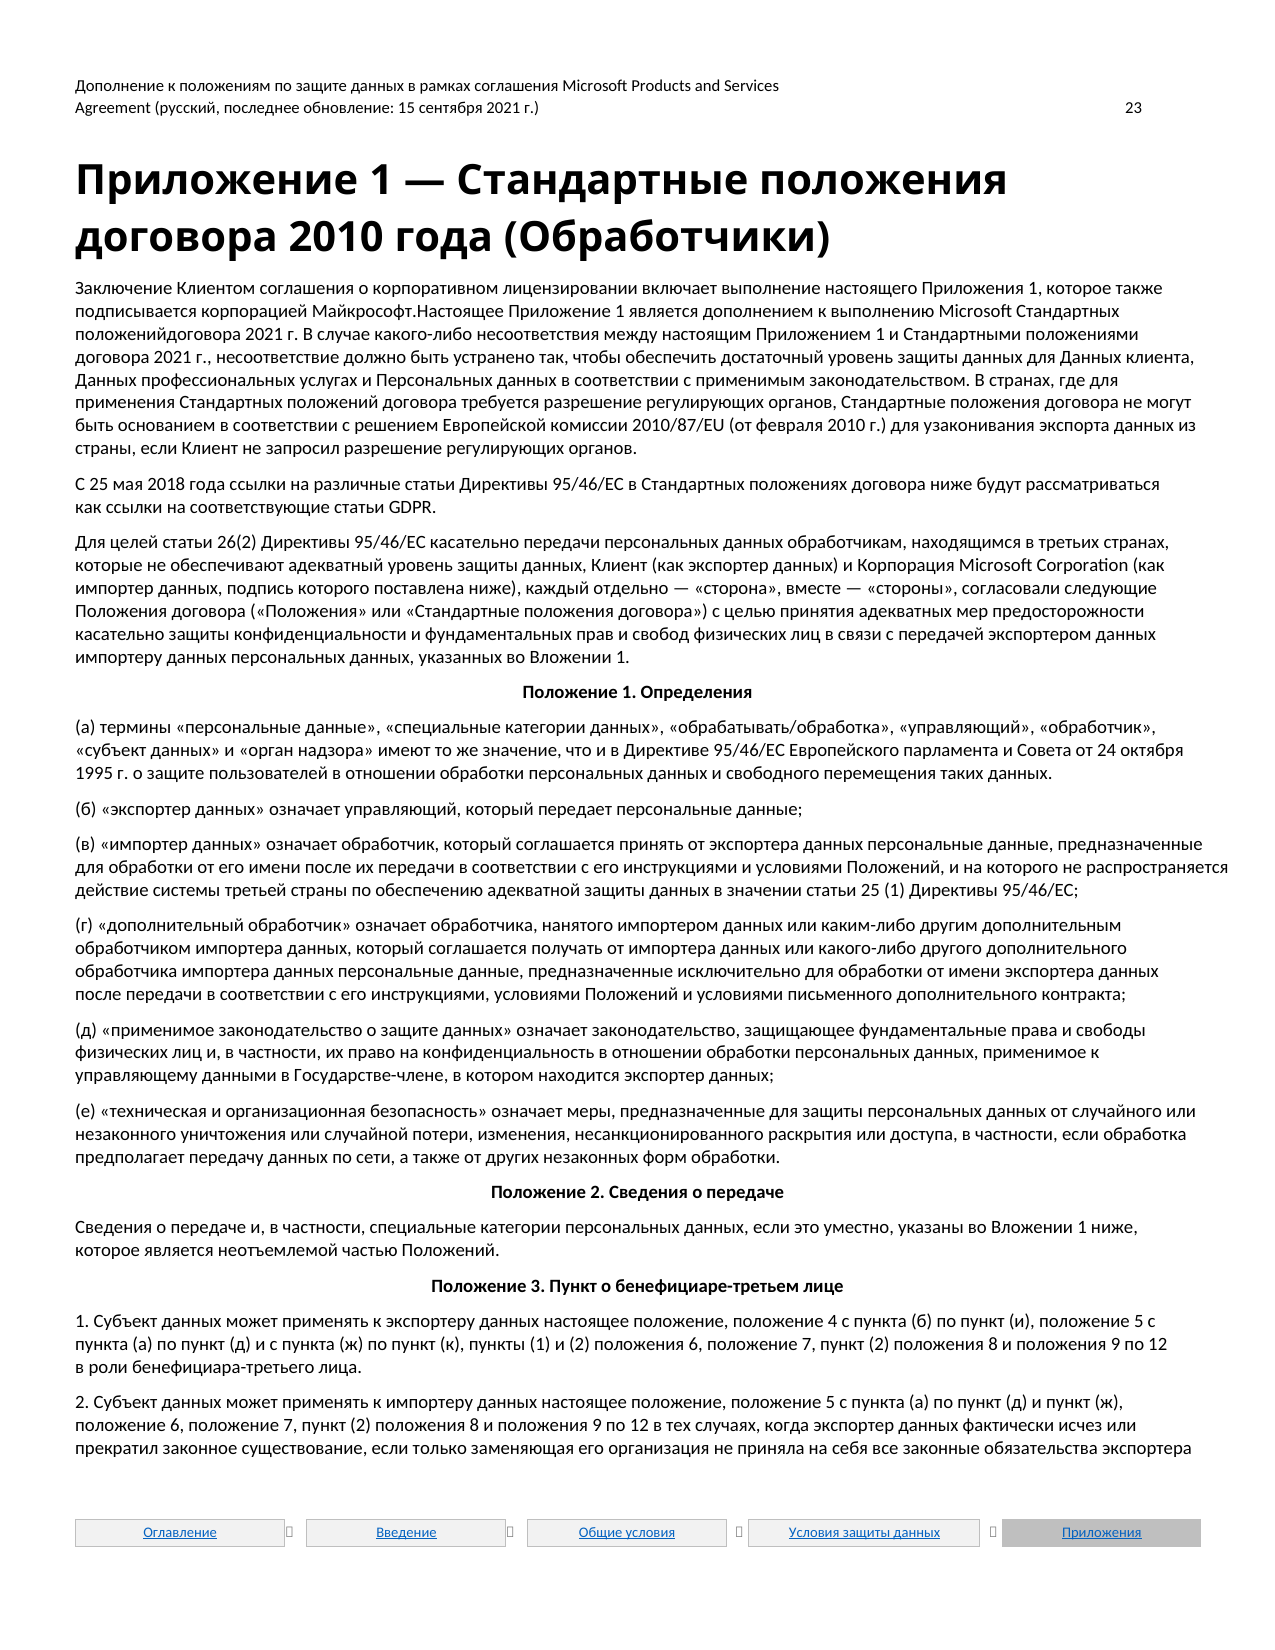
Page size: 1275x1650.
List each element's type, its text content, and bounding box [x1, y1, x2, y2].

list Для целей статьи 26(2) Директивы 95/46/EC касательно передачи персональных данных обработчикам, находящимся в третьих странах, которые не обеспечивают адекватный уровень защиты данных, Клиент (как экспортер данных) и Корпорация Microsoft Corporation (как импортер данных, подпись которого поставлена ниже), каждый отдельно — «сторона», вместе — «стороны», согласовали следующие Положения договора («Положения» или «Стандартные положения договора») с целью принятия адекватных мер предосторожности касательно защиты конфиденциальности и фундаментальных прав и свобод физических лиц в связи с передачей экспортером данных импортеру данных персональных данных, указанных во Вложении 1. [75, 530, 1200, 668]
list (б) «экспортер данных» означает управляющий, который передает персональные данные; [75, 797, 1200, 820]
list (в) «импортер данных» означает обработчик, который соглашается принять от экспортера данных персональные данные, предназначенные для обработки от его имени после их передачи в соответствии с его инструкциями и условиями Положений, и на которого не распространяется действие системы третьей страны по обеспечению адекватной защиты данных в значении статьи 25 (1) Директивы 95/46/EC; [75, 832, 1242, 901]
list (д) «применимое законодательство о защите данных» означает законодательство, защищающее фундаментальные права и свободы физических лиц и, в частности, их право на конфиденциальность в отношении обработки персональных данных, применимое к управляющему данными в Государстве-члене, в котором находится экспортер данных; [75, 1018, 1200, 1086]
list Сведения о передаче и, в частности, специальные категории персональных данных, если это уместно, указаны во Вложении 1 ниже, которое является неотъемлемой частью Положений. [75, 1216, 1200, 1261]
list Заключение Клиентом соглашения о корпоративном лицензировании включает выполнение настоящего Приложения 1, которое также подписывается корпорацией Майкрософт.Настоящее Приложение 1 является дополнением к выполнению Microsoft Стандартных положенийдоговора 2021 г. В случае какого-либо несоответствия между настоящим Приложением 1 и Стандартными положениями договора 2021 г., несоответствие должно быть устранено так, чтобы обеспечить достаточный уровень защиты данных для Данных клиента, Данных профессиональных услугах и Персональных данных в соответствии с применимым законодательством. В странах, где для применения Стандартных положений договора требуется разрешение регулирующих органов, Стандартные положения договора не могут быть основанием в соответствии с решением Европейской комиссии 2010/87/EU (от февраля 2010 г.) для узаконивания экспорта данных из страны, если Клиент не запросил разрешение регулирующих органов. [75, 276, 1200, 459]
list (е) «техническая и организационная безопасность» означает меры, предназначенные для защиты персональных данных от случайного или незаконного уничтожения или случайной потери, изменения, несанкционированного раскрытия или доступа, в частности, если обработка предполагает передачу данных по сети, а также от других незаконных форм обработки. [75, 1099, 1200, 1168]
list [75, 1391, 1200, 1459]
list Положение 1. Определения [75, 680, 1200, 703]
list С 25 мая 2018 года ссылки на различные статьи Директивы 95/46/ЕС в Стандартных положениях договора ниже будут рассматриваться как ссылки на соответствующие статьи GDPR. [75, 472, 1200, 518]
list Положение 2. Сведения о передаче [75, 1180, 1200, 1203]
list (a) термины «персональные данные», «специальные категории данных», «обрабатывать/обработка», «управляющий», «обработчик», «субъект данных» и «орган надзора» имеют то же значение, что и в Директиве 95/46/EC Европейского парламента и Совета от 24 октября 1995 г. о защите пользователей в отношении обработки персональных данных и свободного перемещения таких данных. [75, 716, 1200, 784]
list Положение 3. Пункт о бенефициаре-третьем лице [75, 1274, 1200, 1297]
subtitle Приложение 1 — Стандартные положения договора 2010 года (Обработчики) [75, 150, 1200, 263]
list (г) «дополнительный обработчик» означает обработчика, нанятого импортером данных или каким-либо другим дополнительным обработчиком импортера данных, который соглашается получать от импортера данных или какого-либо другого дополнительного обработчика импортера данных персональные данные, предназначенные исключительно для обработки от имени экспортера данных после передачи в соответствии с его инструкциями, условиями Положений и условиями письменного дополнительного контракта; [75, 913, 1200, 1005]
list 1. Субъект данных может применять к экспортеру данных настоящее положение, положение 4 с пункта (б) по пункт (и), положение 5 с пункта (а) по пункт (д) и с пункта (ж) по пункт (к), пункты (1) и (2) положения 6, положение 7, пункт (2) положения 8 и положения 9 по 12 в роли бенефициара-третьего лица. [75, 1309, 1200, 1378]
